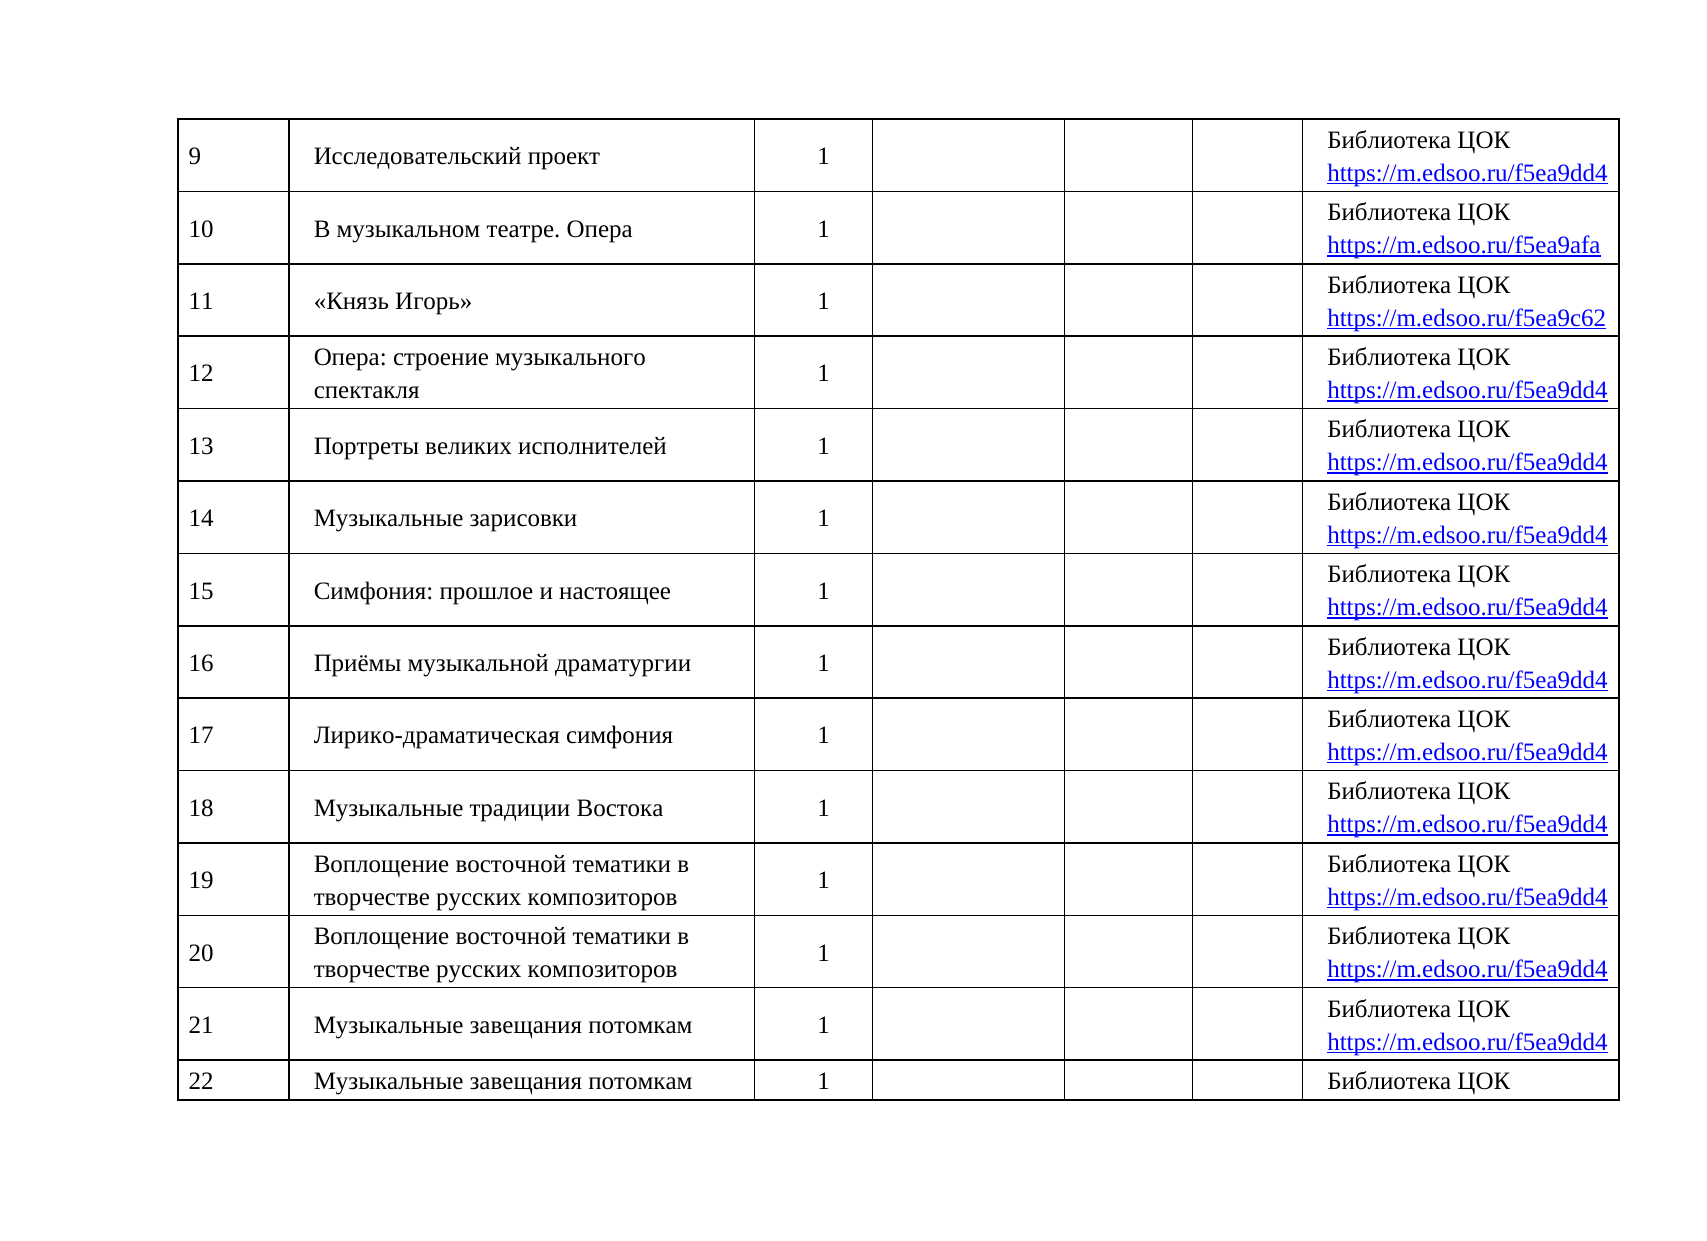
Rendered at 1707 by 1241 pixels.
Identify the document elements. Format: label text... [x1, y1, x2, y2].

table_cell [873, 988, 1064, 1059]
table_cell [1065, 409, 1192, 480]
table_cell [873, 192, 1064, 263]
table_cell 1 [755, 120, 872, 191]
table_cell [290, 1061, 754, 1099]
table_cell 14 [179, 482, 288, 552]
table_cell Библиотека ЦОК https://m.edsoo.ru/f5ea9dd4 [1303, 120, 1618, 191]
table_cell 1 [755, 337, 872, 408]
table_cell Библиотека ЦОК https://m.edsoo.ru/f5ea9dd4 [1303, 409, 1618, 480]
table_cell Музыкальные завещания потомкам [290, 988, 754, 1059]
table_cell 21 [179, 988, 288, 1059]
table_cell [1193, 120, 1302, 191]
table_cell 11 [179, 265, 288, 335]
table_cell 1 [755, 482, 872, 552]
table_cell 9 [179, 120, 288, 191]
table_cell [1303, 1061, 1618, 1099]
table_cell [873, 554, 1064, 625]
table_cell [1065, 771, 1192, 842]
table_cell [1193, 265, 1302, 335]
table_cell [873, 699, 1064, 770]
table_cell Библиотека ЦОК https://m.edsoo.ru/f5ea9dd4 [1303, 771, 1618, 842]
table_cell Симфония: прошлое и настоящее [290, 554, 754, 625]
table_cell [1065, 482, 1192, 552]
table_cell [1193, 627, 1302, 697]
table_cell 16 [179, 627, 288, 697]
table_cell [873, 844, 1064, 914]
table_cell «Князь Игорь» [290, 265, 754, 335]
table_cell [1065, 192, 1192, 263]
table_cell [1193, 916, 1302, 987]
table_cell [873, 627, 1064, 697]
table_cell Воплощение восточной тематики в творчестве русских композиторов [290, 844, 754, 914]
table_cell Библиотека ЦОК https://m.edsoo.ru/f5ea9dd4 [1303, 337, 1618, 408]
table_cell [873, 1061, 1064, 1099]
table_cell 1 [755, 771, 872, 842]
table_cell [1193, 699, 1302, 770]
table_cell [873, 771, 1064, 842]
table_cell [1303, 916, 1618, 987]
table_cell Библиотека ЦОК https://m.edsoo.ru/f5ea9dd4 [1303, 627, 1618, 697]
table_cell 13 [179, 409, 288, 480]
table_cell 12 [179, 337, 288, 408]
table_cell [873, 337, 1064, 408]
table_cell Библиотека ЦОК https://m.edsoo.ru/f5ea9afa [1303, 192, 1618, 263]
table_cell [1193, 337, 1302, 408]
table_cell Воплощение восточной тематики в творчестве русских композиторов [290, 916, 754, 987]
table_cell 10 [179, 192, 288, 263]
table_cell [1065, 699, 1192, 770]
table_cell 1 [755, 409, 872, 480]
table_cell [1193, 482, 1302, 552]
table_cell [1065, 1061, 1192, 1099]
table_cell 17 [179, 699, 288, 770]
table_cell [873, 120, 1064, 191]
table_cell Музыкальные зарисовки [290, 482, 754, 552]
table_cell [1193, 771, 1302, 842]
table_cell Библиотека ЦОК https://m.edsoo.ru/f5ea9dd4 [1303, 699, 1618, 770]
table_cell [873, 916, 1064, 987]
table_cell [1193, 1061, 1302, 1099]
table_cell [873, 265, 1064, 335]
table_cell [1193, 192, 1302, 263]
table_cell 19 [179, 844, 288, 914]
table_cell 1 [755, 844, 872, 914]
table_cell Лирико-драматическая симфония [290, 699, 754, 770]
table_cell Библиотека ЦОК https://m.edsoo.ru/f5ea9dd4 [1303, 482, 1618, 552]
table_cell Библиотека ЦОК https://m.edsoo.ru/f5ea9dd4 [1303, 844, 1618, 914]
table_cell [1193, 554, 1302, 625]
table_cell [1065, 988, 1192, 1059]
table_cell [1065, 627, 1192, 697]
table_cell [1065, 844, 1192, 914]
table_cell 1 [755, 1061, 872, 1099]
table_cell [1065, 265, 1192, 335]
table_cell [1065, 337, 1192, 408]
table_cell [1193, 844, 1302, 914]
table_cell Приёмы музыкальной драматургии [290, 627, 754, 697]
table_cell [1193, 409, 1302, 480]
table_cell Исследовательский проект [290, 120, 754, 191]
table_cell 1 [755, 627, 872, 697]
table_cell 22 [179, 1061, 288, 1099]
table_cell Библиотека ЦОК https://m.edsoo.ru/f5ea9c62 [1303, 265, 1618, 335]
table_cell 1 [755, 554, 872, 625]
table_cell 1 [755, 916, 872, 987]
table_cell [1065, 554, 1192, 625]
table_cell 1 [755, 699, 872, 770]
table_cell [1065, 120, 1192, 191]
table_cell 15 [179, 554, 288, 625]
table_cell [873, 482, 1064, 552]
table_cell Опера: строение музыкального спектакля [290, 337, 754, 408]
table_cell Портреты великих исполнителей [290, 409, 754, 480]
table_cell 18 [179, 771, 288, 842]
table_cell 20 [179, 916, 288, 987]
table_cell Музыкальные традиции Востока [290, 771, 754, 842]
table_cell [873, 409, 1064, 480]
table_cell [1065, 916, 1192, 987]
table_cell В музыкальном театре. Опера [290, 192, 754, 263]
table_cell [1193, 988, 1302, 1059]
table_cell Библиотека ЦОК https://m.edsoo.ru/f5ea9dd4 [1303, 554, 1618, 625]
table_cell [1303, 988, 1618, 1059]
table_cell 1 [755, 192, 872, 263]
table_cell 1 [755, 265, 872, 335]
table_cell 1 [755, 988, 872, 1059]
